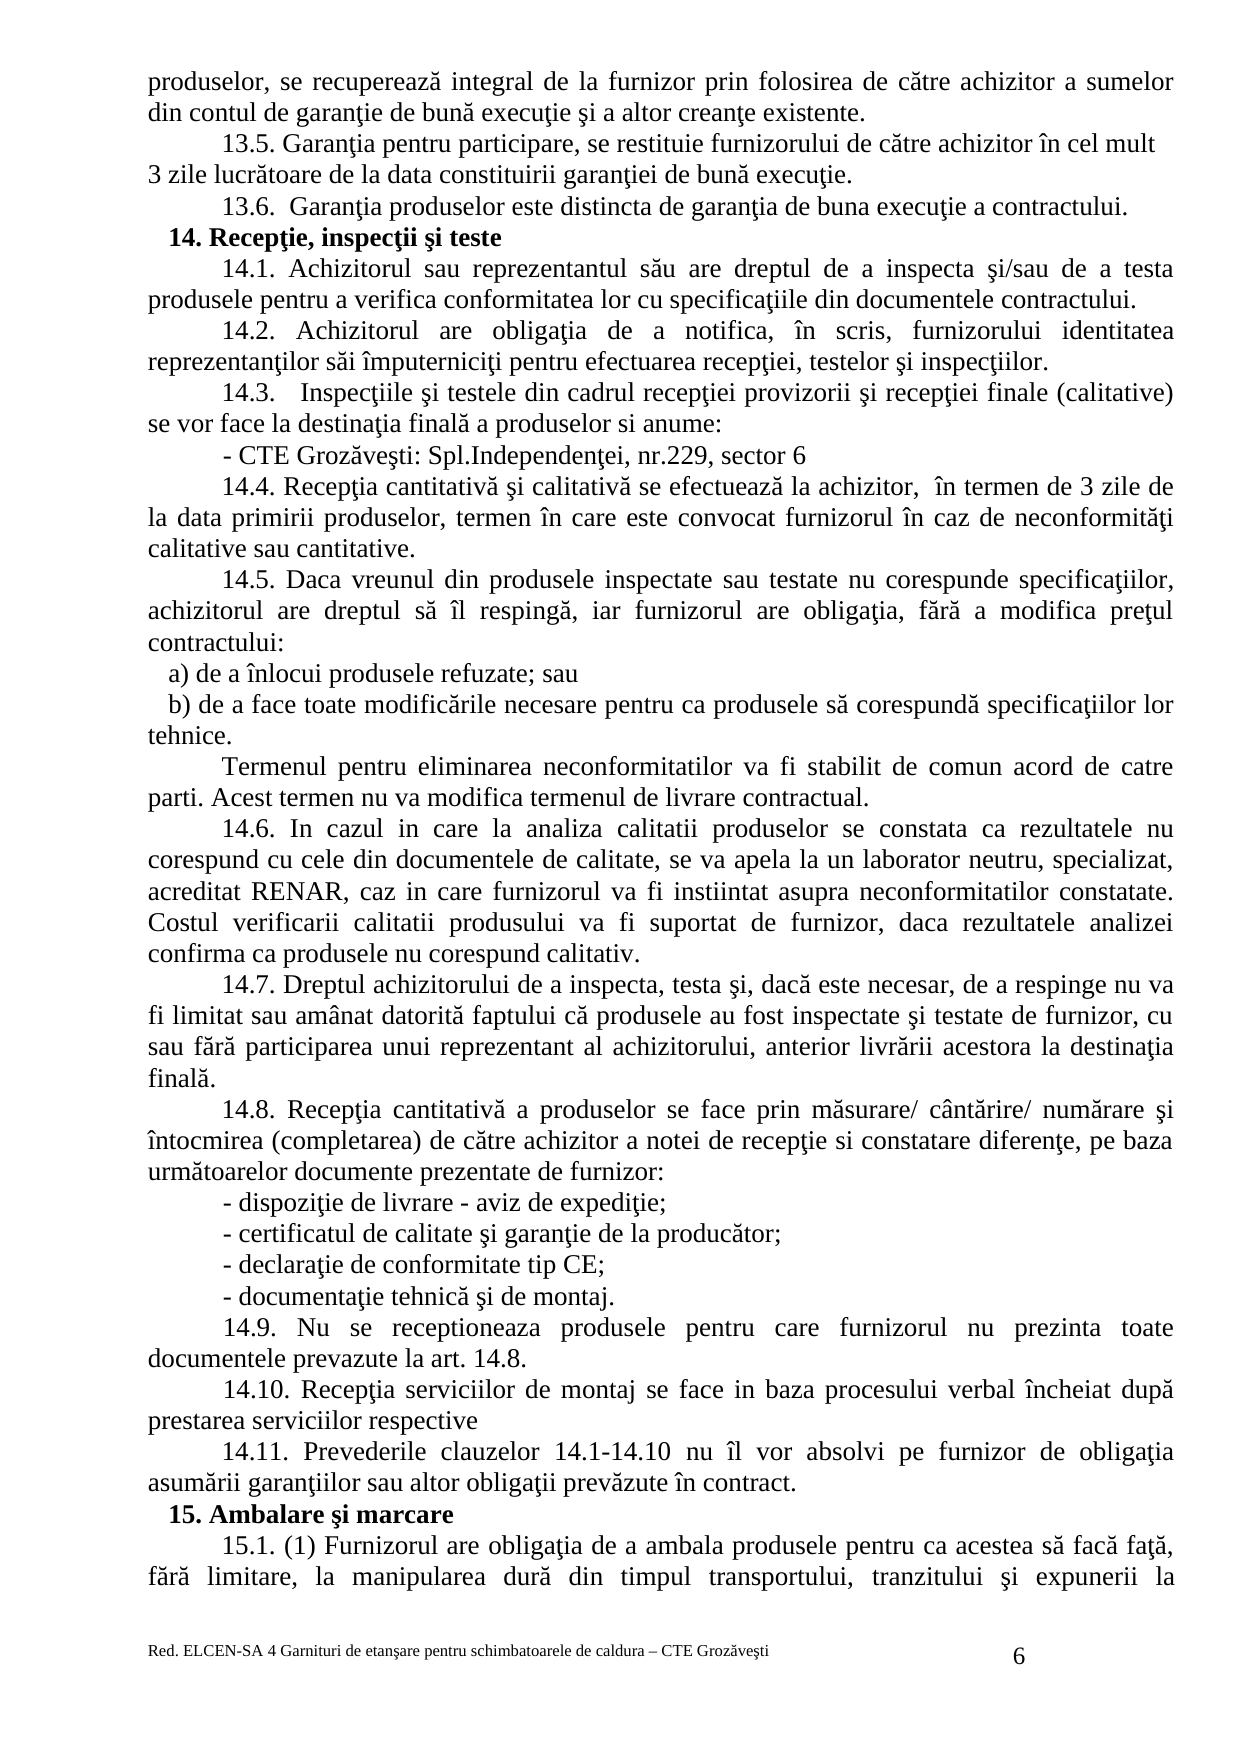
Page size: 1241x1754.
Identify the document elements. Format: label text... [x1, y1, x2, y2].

text Termenul pentru eliminarea neconformitatilor va fi stabilit de comun acord de catre parti. Acest termen nu va modifica termenul de livrare contractual. [148, 750, 1175, 812]
text 13.5. Garanţia pentru participare, se restituie furnizorului de către achizitor în cel mult 3 zile lucrătoare de la data constituirii garanţiei de bună execuţie. [148, 127, 1175, 189]
text 14.5. Daca vreunul din produsele inspectate sau testate nu corespunde specificaţiilor, achizitorul are dreptul să îl respingă, iar furnizorul are obligaţia, fără a modifica preţul contractului: [148, 563, 1175, 657]
text - dispoziţie de livrare - aviz de expediţie; [148, 1186, 1175, 1217]
text 14.11. Prevederile clauzelor 14.1-14.10 nu îl vor absolvi pe furnizor de obligaţia asumării garanţiilor sau altor obligaţii prevăzute în contract. [148, 1435, 1175, 1498]
text - certificatul de calitate şi garanţie de la producător; [148, 1217, 1175, 1248]
text - CTE Grozăveşti: Spl.Independenţei, nr.229, sector 6 [148, 439, 1175, 470]
text 14.2. Achizitorul are obligaţia de a notifica, în scris, furnizorului identitatea reprezentanţilor săi împuterniciţi pentru efectuarea recepţiei, testelor şi inspecţiilor. [148, 314, 1175, 376]
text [148, 65, 1175, 127]
text 14.3. Inspecţiile şi testele din cadrul recepţiei provizorii şi recepţiei finale (calitative) se vor face la destinaţia finală a produselor si anume: [148, 376, 1175, 439]
text 14.7. Dreptul achizitorului de a inspecta, testa şi, dacă este necesar, de a respinge nu va fi limitat sau amânat datorită faptului că produsele au fost inspectate şi testate de furnizor, cu sau fără participarea unui reprezentant al achizitorului, anterior livrării acestora la destinaţia finală. [148, 968, 1175, 1093]
text - declaraţie de conformitate tip CE; [148, 1248, 1175, 1280]
text 14.10. Recepţia serviciilor de montaj se face in baza procesului verbal încheiat după prestarea serviciilor respective [148, 1373, 1175, 1435]
text 14.9. Nu se receptioneaza produsele pentru care furnizorul nu prezinta toate documentele prevazute la art. 14.8. [148, 1311, 1175, 1373]
text b) de a face toate modificările necesare pentru ca produsele să corespundă specificaţiilor lor tehnice. [148, 688, 1175, 750]
text - documentaţie tehnică şi de montaj. [148, 1280, 1175, 1311]
text 14.8. Recepţia cantitativă a produselor se face prin măsurare/ cântărire/ numărare şi întocmirea (completarea) de către achizitor a notei de recepţie si constatare diferenţe, pe baza următoarelor documente prezentate de furnizor: [148, 1093, 1175, 1186]
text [148, 1529, 1175, 1591]
text 13.6. Garanţia produselor este distincta de garanţia de buna execuţie a contractului. [148, 189, 1175, 221]
text 14.1. Achizitorul sau reprezentantul său are dreptul de a inspecta şi/sau de a testa produsele pentru a verifica conformitatea lor cu specificaţiile din documentele contractului. [148, 252, 1175, 314]
text 14.4. Recepţia cantitativă şi calitativă se efectuează la achizitor, în termen de 3 zile de la data primirii produselor, termen în care este convocat furnizorul în caz de neconformităţi calitative sau cantitative. [148, 470, 1175, 563]
text 14.6. In cazul in care la analiza calitatii produselor se constata ca rezultatele nu corespund cu cele din documentele de calitate, se va apela la un laborator neutru, specializat, acreditat RENAR, caz in care furnizorul va fi instiintat asupra neconformitatilor constatate. Costul verificarii calitatii produsului va fi suportat de furnizor, daca rezultatele analizei confirma ca produsele nu corespund calitativ. [148, 812, 1175, 968]
text 14. Recepţie, inspecţii şi teste [148, 221, 1175, 252]
text 15. Ambalare şi marcare [148, 1498, 1175, 1529]
text a) de a înlocui produsele refuzate; sau [148, 657, 1175, 688]
